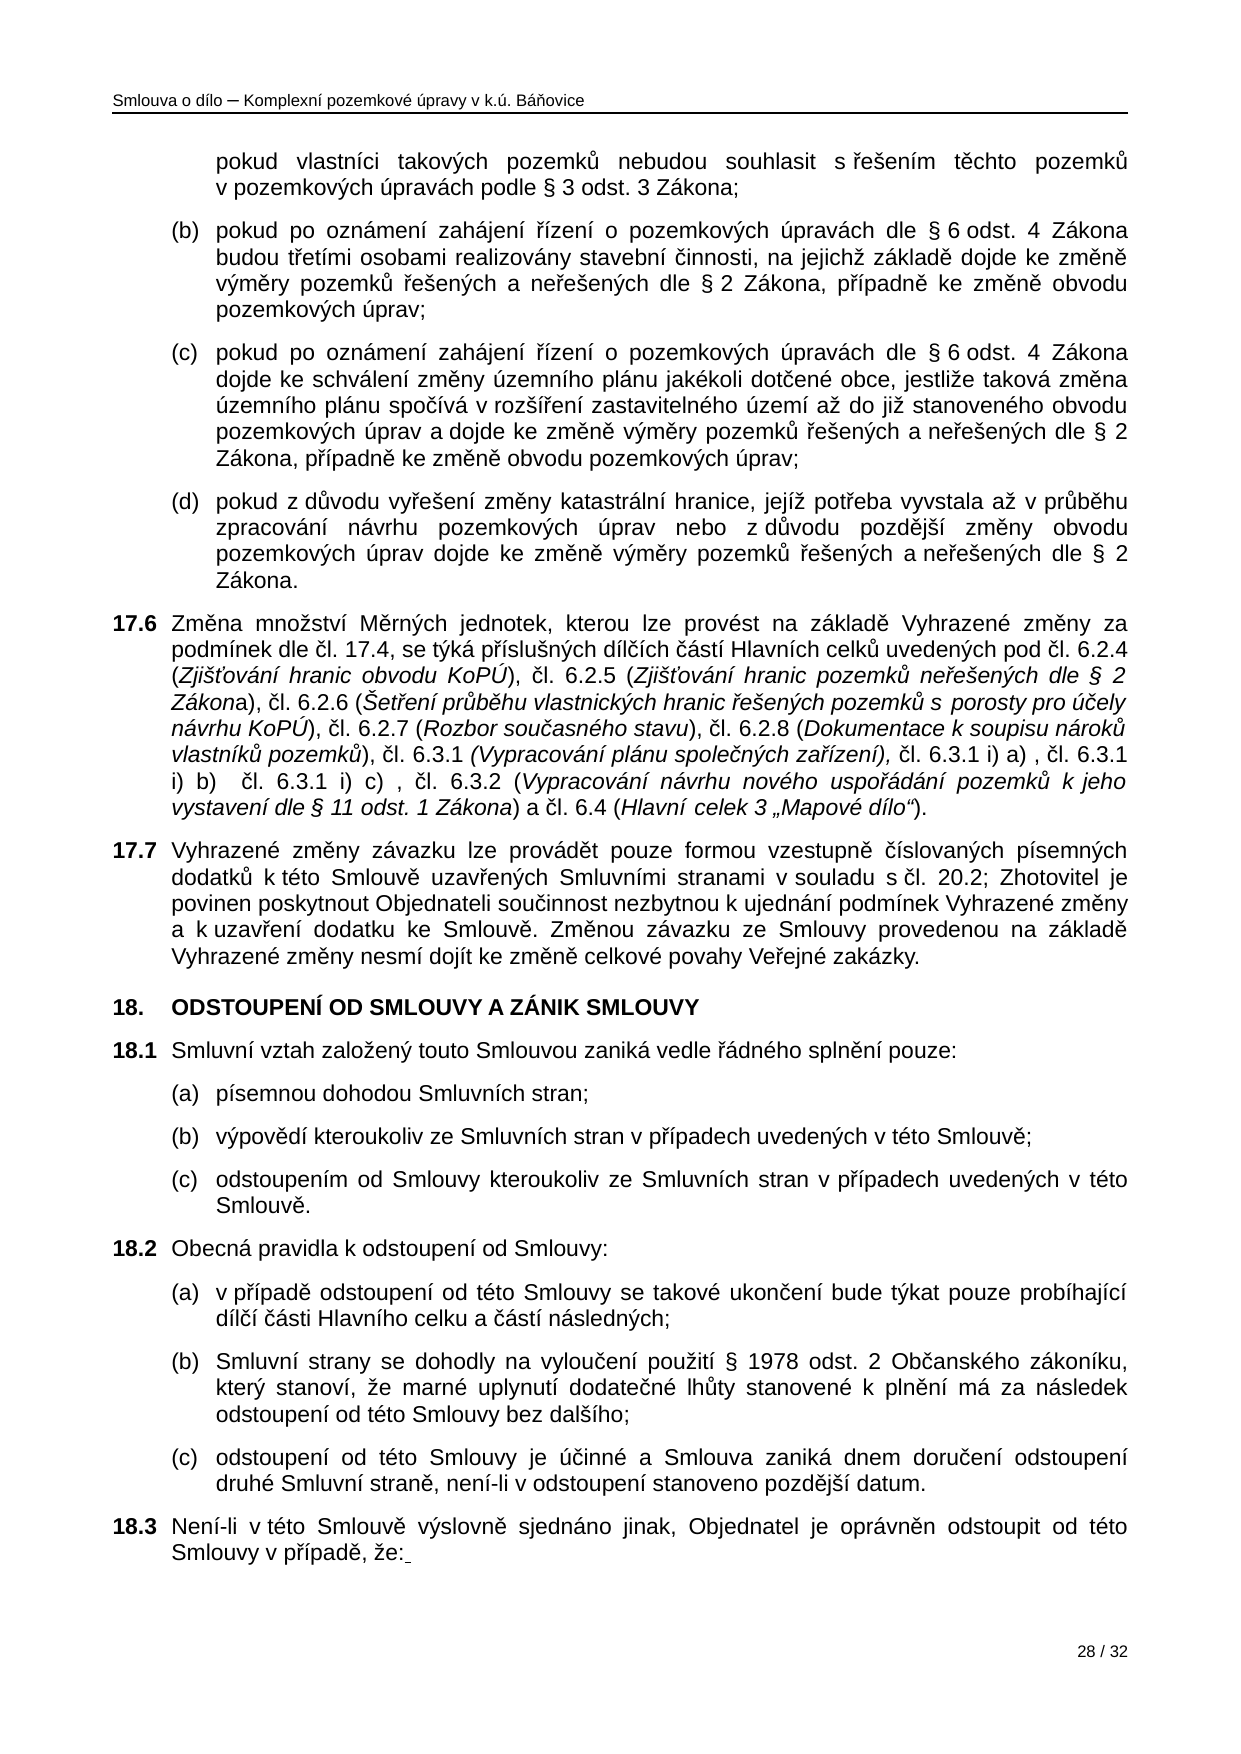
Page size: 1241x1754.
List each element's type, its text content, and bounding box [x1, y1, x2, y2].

text odstoupení od této Smlouvy je účinné a Smlouva zaniká dnem doručení odstoupení druhé Smluvní straně, není-li v odstoupení stanoveno pozdější datum. [171, 1443, 1128, 1496]
list pokud po oznámení zahájení řízení o pozemkových úpravách dle § 6 odst. 4 Zákona budou třetími osobami realizovány stavební činnosti, na jejichž základě dojde ke změně výměry pozemků řešených a neřešených dle § 2 Zákona, případně ke změně obvodu pozemkových úprav; [171, 217, 1128, 322]
text Obecná pravidla k odstoupení od Smlouvy: [112, 1235, 1128, 1262]
text Není-li v této Smlouvě výslovně sjednáno jinak, Objednatel je oprávněn odstoupit od této Smlouvy v případě, že: [112, 1513, 1128, 1566]
text Vyhrazené změny závazku lze provádět pouze formou vzestupně číslovaných písemných dodatků k této Smlouvě uzavřených Smluvními stranami v souladu s čl. 20.2; Zhotovitel je povinen poskytnout Objednateli součinnost nezbytnou k ujednání podmínek Vyhrazené změny a k uzavření dodatku ke Smlouvě. Změnou závazku ze Smlouvy provedenou na základě Vyhrazené změny nesmí dojít ke změně celkové povahy Veřejné zakázky. [112, 837, 1128, 969]
text Smluvní strany se dohodly na vyloučení použití § 1978 odst. 2 Občanského zákoníku, který stanoví, že marné uplynutí dodatečné lhůty stanovené k plnění má za následek odstoupení od této Smlouvy bez dalšího; [171, 1348, 1128, 1427]
list písemnou dohodou Smluvních stran; [171, 1080, 1128, 1106]
list pokud z důvodu vyřešení změny katastrální hranice, jejíž potřeba vyvstala až v průběhu zpracování návrhu pozemkových úprav nebo z důvodu pozdější změny obvodu pozemkových úprav dojde ke změně výměry pozemků řešených a neřešených dle § 2 Zákona. [171, 488, 1128, 593]
text ODSTOUPENÍ OD SMLOUVY a zánik smlouvy [112, 994, 1128, 1020]
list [171, 148, 1128, 200]
list v případě odstoupení od této Smlouvy se takové ukončení bude týkat pouze probíhající dílčí části Hlavního celku a částí následných; [171, 1278, 1128, 1331]
text Smluvní vztah založený touto Smlouvou zaniká vedle řádného splnění pouze: [112, 1037, 1128, 1063]
text odstoupením od Smlouvy kteroukoliv ze Smluvních stran v případech uvedených v této Smlouvě. [171, 1166, 1128, 1219]
text výpovědí kteroukoliv ze Smluvních stran v případech uvedených v této Smlouvě; [171, 1123, 1128, 1149]
text Změna množství Měrných jednotek, kterou lze provést na základě Vyhrazené změny za podmínek dle čl. 17.4, se týká příslušných dílčích částí Hlavních celků uvedených pod čl. 6.2.4 (Zjišťování hranic obvodu KoPÚ), čl. 6.2.5 (Zjišťování hranic pozemků neřešených dle § 2 Zákona), čl. 6.2.6 (Šetření průběhu vlastnických hranic řešených pozemků s porosty pro účely návrhu KoPÚ), čl. 6.2.7 (Rozbor současného stavu), čl. 6.2.8 (Dokumentace k soupisu nároků vlastníků pozemků), čl. 6.3.1 (Vypracování plánu společných zařízení), čl. 6.3.1 i) a) , čl. 6.3.1 i) b) čl. 6.3.1 i) c) , čl. 6.3.2 (Vypracování návrhu nového uspořádání pozemků k jeho vystavení dle § 11 odst. 1 Zákona) a čl. 6.4 (Hlavní celek 3 „Mapové dílo“). [112, 610, 1128, 821]
list pokud po oznámení zahájení řízení o pozemkových úpravách dle § 6 odst. 4 Zákona dojde ke schválení změny územního plánu jakékoli dotčené obce, jestliže taková změna územního plánu spočívá v rozšíření zastavitelného území až do již stanoveného obvodu pozemkových úprav a dojde ke změně výměry pozemků řešených a neřešených dle § 2 Zákona, případně ke změně obvodu pozemkových úprav; [171, 339, 1128, 471]
